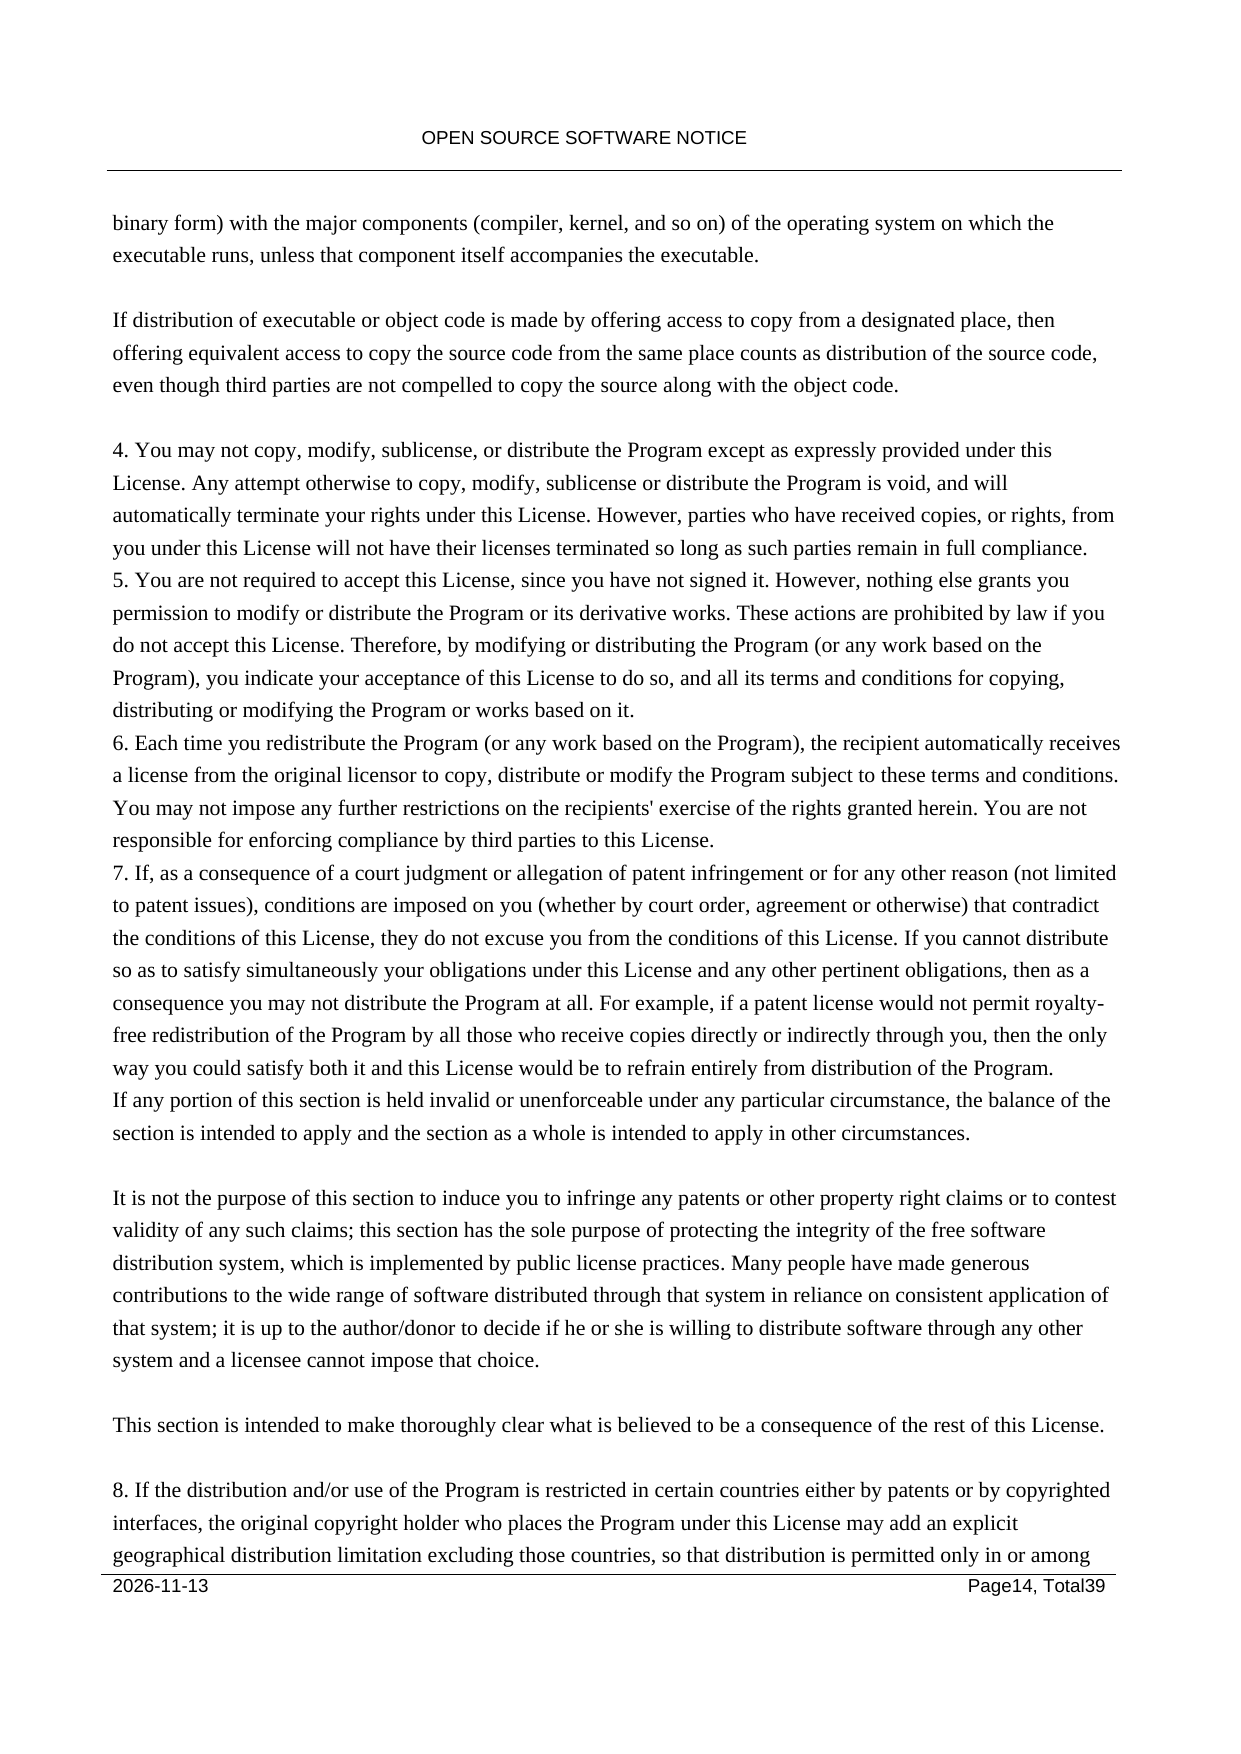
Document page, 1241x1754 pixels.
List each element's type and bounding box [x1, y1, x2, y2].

text [112, 206, 1128, 1571]
